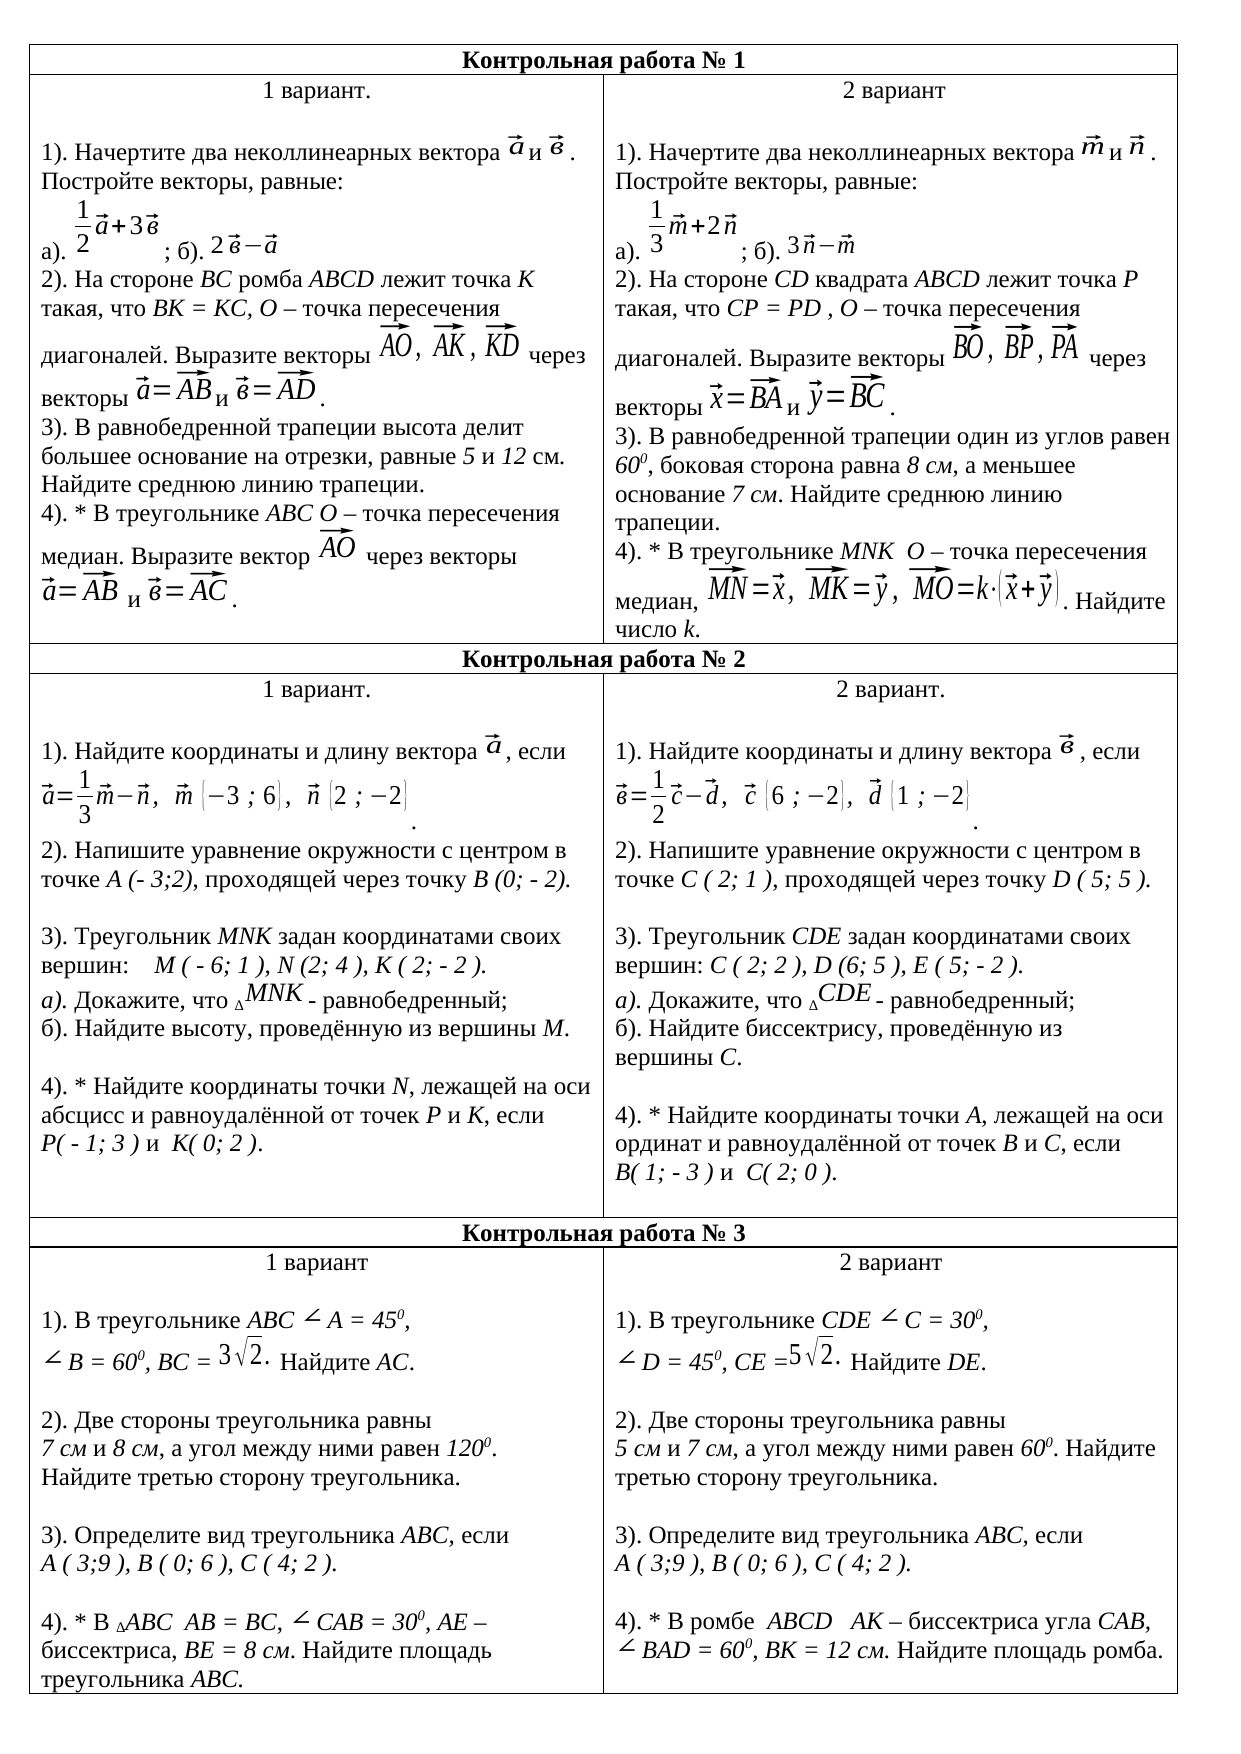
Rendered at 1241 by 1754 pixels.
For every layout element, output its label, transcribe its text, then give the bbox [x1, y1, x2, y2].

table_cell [30, 1248, 603, 1693]
table_cell 1 вариант. 1). Начертите два неколлинеарных вектора и . Постройте векторы, равные: а). ; б). 2). На стороне ВС ромба АВСD лежит точка К такая, что ВК = КС, О – точка пересечения диагоналей. Выразите векторы через векторы и . 3). В равнобедренной трапеции высота делит большее основание на отрезки, равные 5 и 12 см. Найдите среднюю линию трапеции. 4). * В треугольнике АВС О – точка пересечения медиан. Выразите вектор через векторы и . [30, 75, 603, 643]
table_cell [604, 1248, 1177, 1693]
table_cell 2 вариант. 1). Найдите координаты и длину вектора , если . 2). Напишите уравнение окружности с центром в точке С ( 2; 1 ), проходящей через точку D ( 5; 5 ). 3). Треугольник СDЕ задан координатами своих вершин: С ( 2; 2 ), D (6; 5 ), Е ( 5; - 2 ). а). Докажите, что Δ- равнобедренный; б). Найдите биссектрису, проведённую из вершины С. 4). * Найдите координаты точки А, лежащей на оси ординат и равноудалённой от точек В и С, если В( 1; - 3 ) и С( 2; 0 ). [604, 674, 1177, 1217]
table_cell Контрольная работа № 2 [30, 644, 1177, 673]
table_cell 1 вариант. 1). Найдите координаты и длину вектора , если . 2). Напишите уравнение окружности с центром в точке А (- 3;2), проходящей через точку В (0; - 2). 3). Треугольник МNK задан координатами своих вершин: М ( - 6; 1 ), N (2; 4 ), К ( 2; - 2 ). а). Докажите, что Δ- равнобедренный; б). Найдите высоту, проведённую из вершины М. 4). * Найдите координаты точки N, лежащей на оси абсцисс и равноудалённой от точек Р и К, если Р( - 1; 3 ) и К( 0; 2 ). [30, 674, 603, 1217]
table_cell Контрольная работа № 3 [30, 1218, 1177, 1246]
table_cell 2 вариант 1). Начертите два неколлинеарных вектора и . Постройте векторы, равные: а). ; б). 2). На стороне СD квадрата АВСD лежит точка Р такая, что СР = РD , О – точка пересечения диагоналей. Выразите векторы через векторы и . 3). В равнобедренной трапеции один из углов равен 600, боковая сторона равна 8 см, а меньшее основание 7 см. Найдите среднюю линию трапеции. 4). * В треугольнике МNK О – точка пересечения медиан, . Найдите число k. [604, 75, 1177, 643]
table_header Контрольная работа № 1 [30, 45, 1177, 74]
